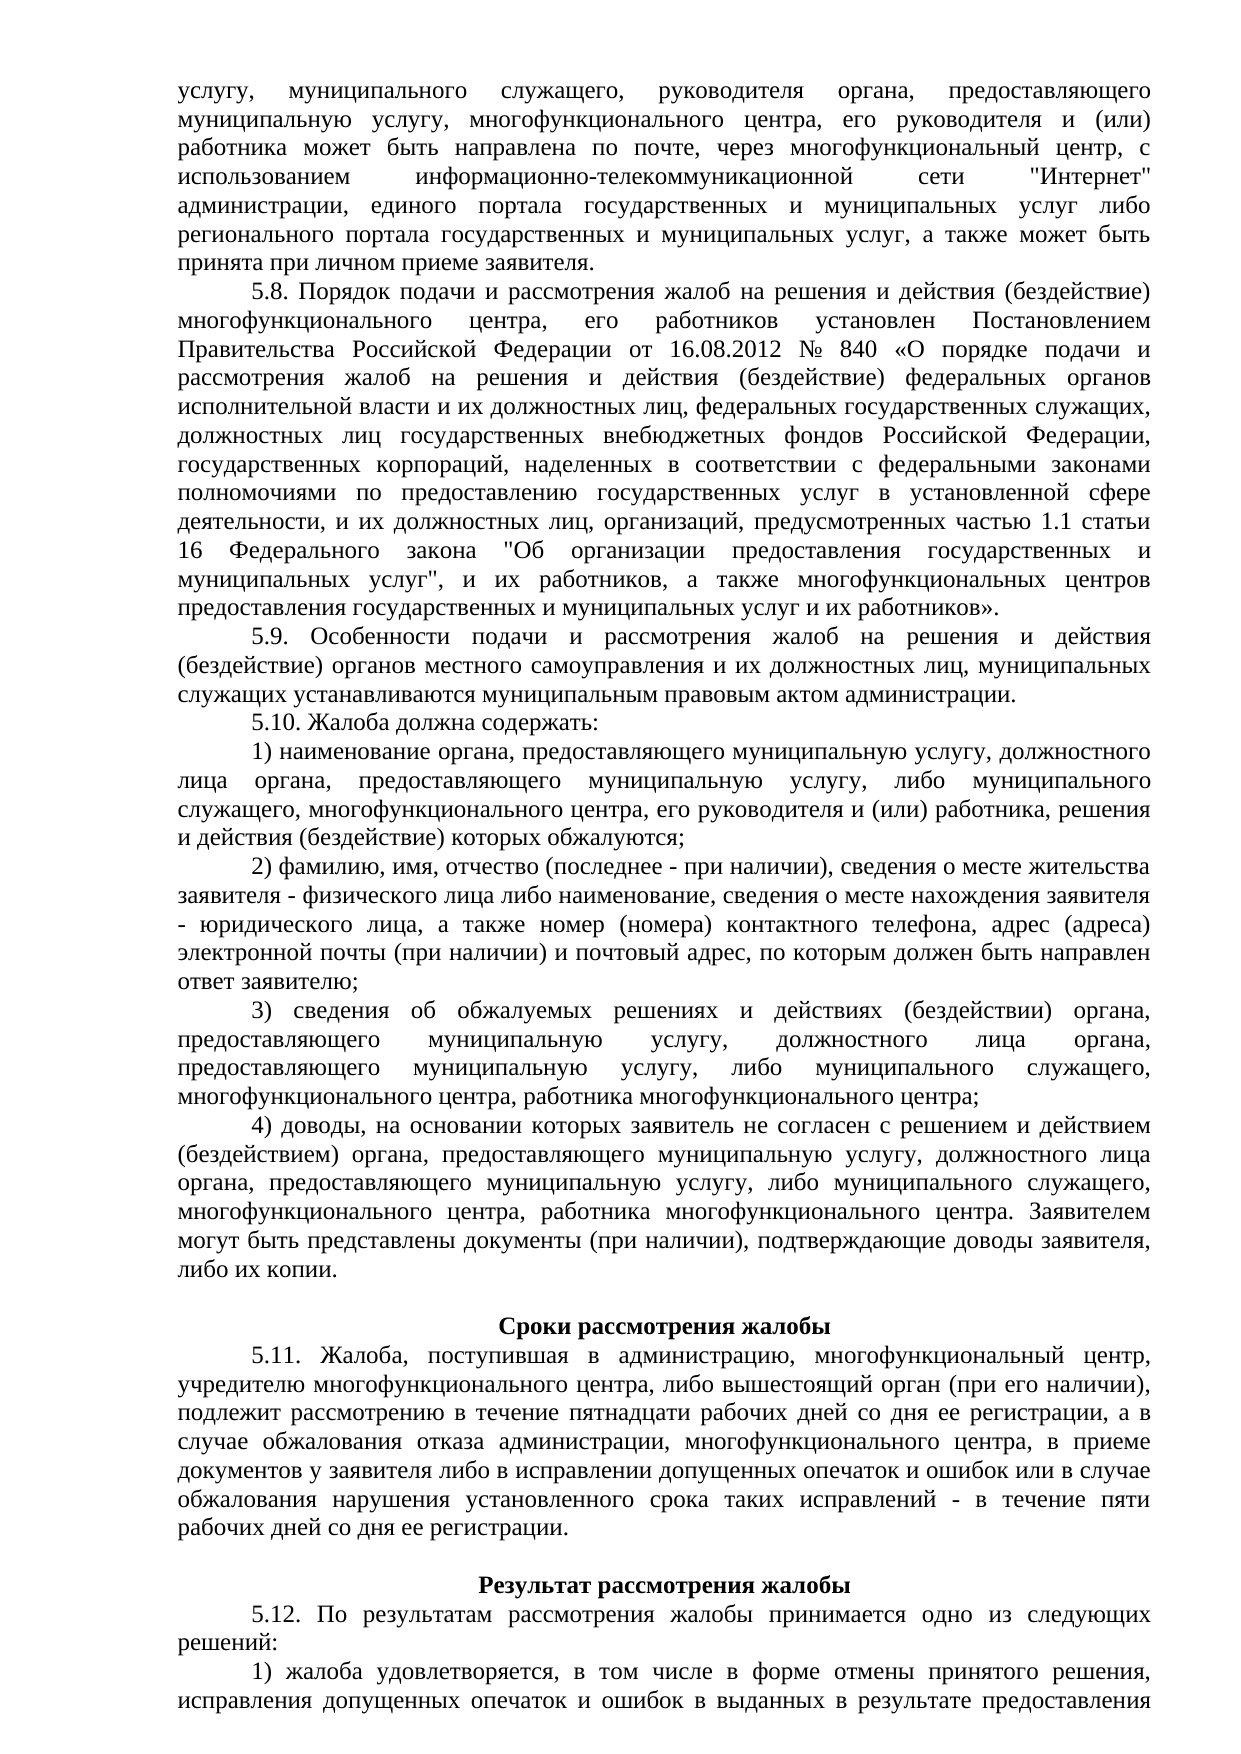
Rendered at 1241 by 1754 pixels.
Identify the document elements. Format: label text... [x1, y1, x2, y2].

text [177, 75, 1152, 276]
text 2) фамилию, имя, отчество (последнее - при наличии), сведения о месте жительства заявителя - физического лица либо наименование, сведения о месте нахождения заявителя - юридического лица, а также номер (номера) контактного телефона, адрес (адреса) электронной почты (при наличии) и почтовый адрес, по которым должен быть направлен ответ заявителю; [177, 851, 1152, 995]
text Сроки рассмотрения жалобы [177, 1311, 1152, 1340]
text 5.8. Порядок подачи и рассмотрения жалоб на решения и действия (бездействие) многофункционального центра, его работников установлен Постановлением Правительства Российской Федерации от 16.08.2012 № 840 «О порядке подачи и рассмотрения жалоб на решения и действия (бездействие) федеральных органов исполнительной власти и их должностных лиц, федеральных государственных служащих, должностных лиц государственных внебюджетных фондов Российской Федерации, государственных корпораций, наделенных в соответствии с федеральными законами полномочиями по предоставлению государственных услуг в установленной сфере деятельности, и их должностных лиц, организаций, предусмотренных частью 1.1 статьи 16 Федерального закона "Об организации предоставления государственных и муниципальных услуг", и их работников, а также многофункциональных центров предоставления государственных и муниципальных услуг и их работников». [177, 276, 1152, 621]
text 5.12. По результатам рассмотрения жалобы принимается одно из следующих решений: [177, 1599, 1152, 1656]
text 3) сведения об обжалуемых решениях и действиях (бездействии) органа, предоставляющего муниципальную услугу, должностного лица органа, предоставляющего муниципальную услугу, либо муниципального служащего, многофункционального центра, работника многофункционального центра; [177, 995, 1152, 1110]
text 4) доводы, на основании которых заявитель не согласен с решением и действием (бездействием) органа, предоставляющего муниципальную услугу, должностного лица органа, предоставляющего муниципальную услугу, либо муниципального служащего, многофункционального центра, работника многофункционального центра. Заявителем могут быть представлены документы (при наличии), подтверждающие доводы заявителя, либо их копии. [177, 1110, 1152, 1282]
text Результат рассмотрения жалобы [177, 1570, 1152, 1599]
text 5.9. Особенности подачи и рассмотрения жалоб на решения и действия (бездействие) органов местного самоуправления и их должностных лиц, муниципальных служащих устанавливаются муниципальным правовым актом администрации. [177, 621, 1152, 707]
text 5.11. Жалоба, поступившая в администрацию, многофункциональный центр, учредителю многофункционального центра, либо вышестоящий орган (при его наличии), подлежит рассмотрению в течение пятнадцати рабочих дней со дня ее регистрации, а в случае обжалования отказа администрации, многофункционального центра, в приеме документов у заявителя либо в исправлении допущенных опечаток и ошибок или в случае обжалования нарушения установленного срока таких исправлений - в течение пяти рабочих дней со дня ее регистрации. [177, 1340, 1152, 1541]
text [177, 1656, 1152, 1714]
text 1) наименование органа, предоставляющего муниципальную услугу, должностного лица органа, предоставляющего муниципальную услугу, либо муниципального служащего, многофункционального центра, его руководителя и (или) работника, решения и действия (бездействие) которых обжалуются; [177, 736, 1152, 851]
text 5.10. Жалоба должна содержать: [177, 707, 1152, 736]
